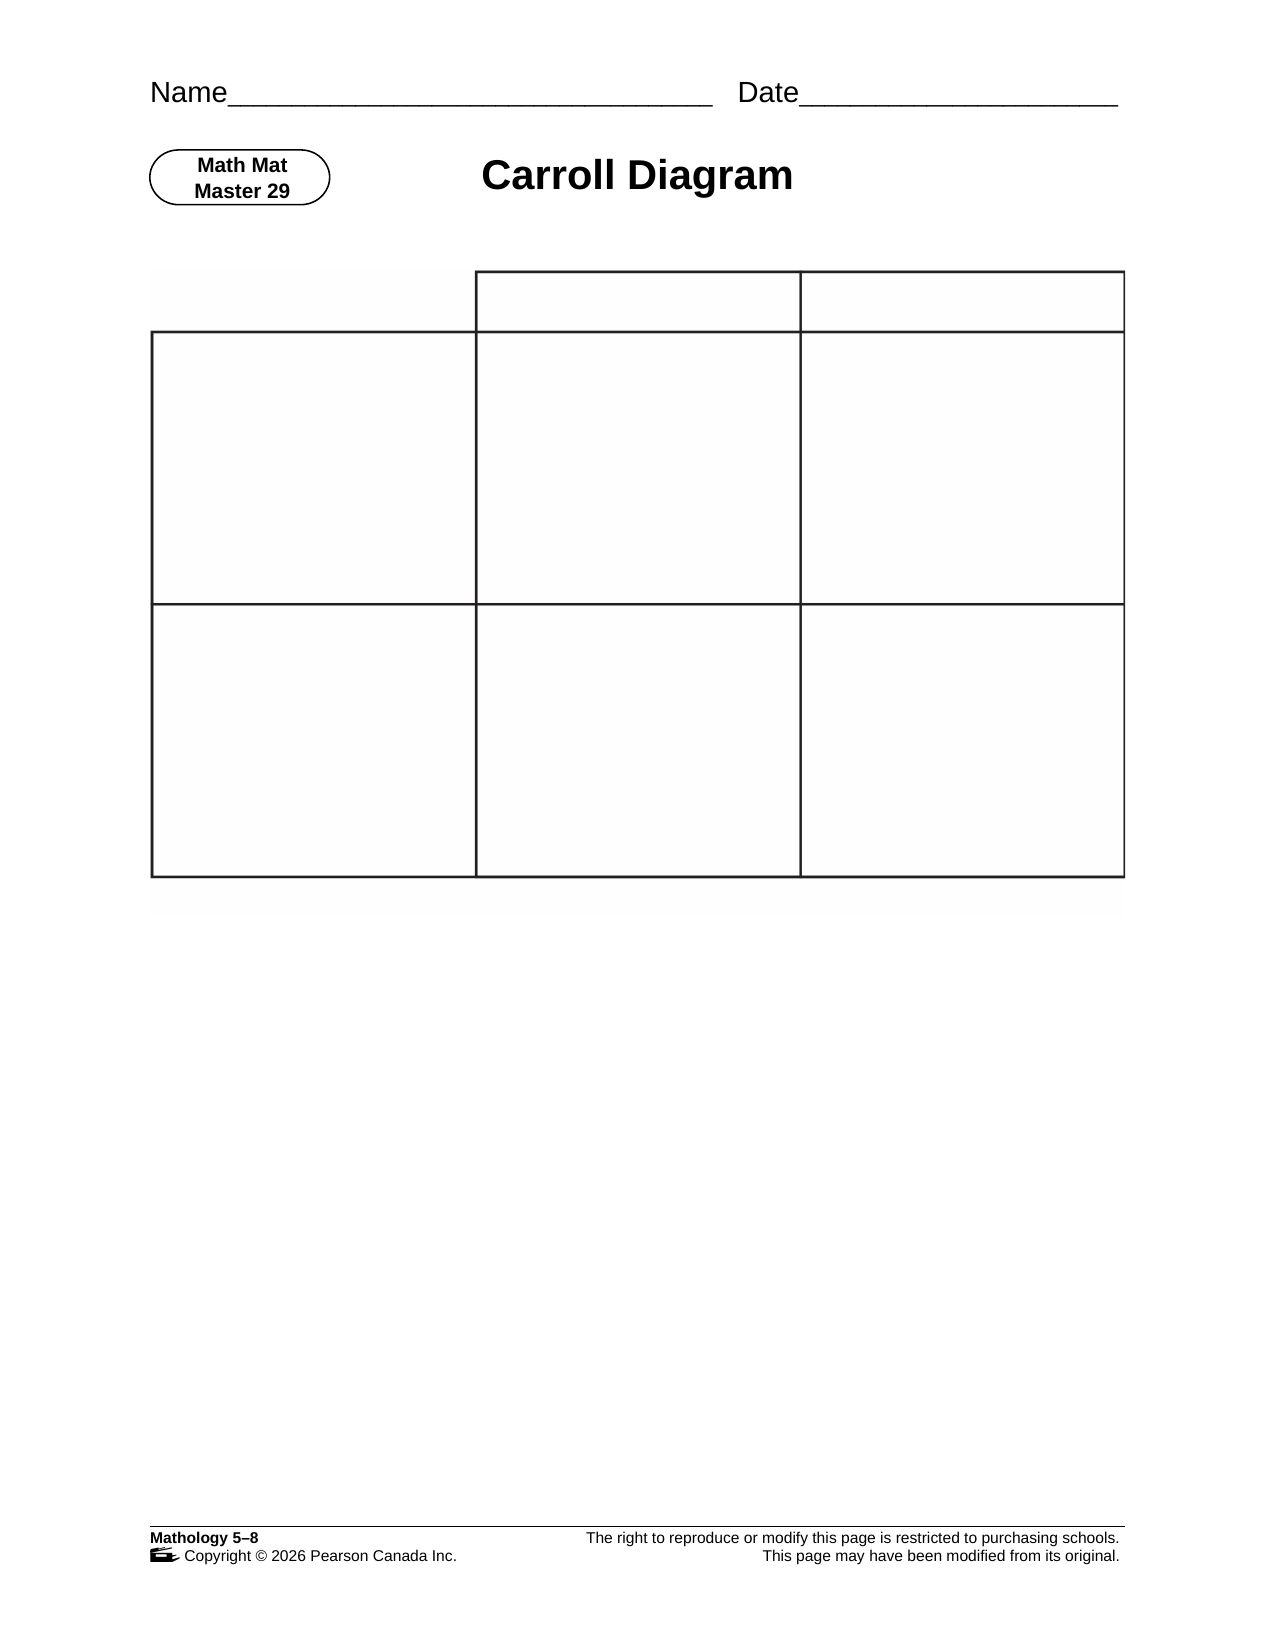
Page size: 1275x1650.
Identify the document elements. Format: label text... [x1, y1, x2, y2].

picture [150, 269, 1125, 917]
text Carroll Diagram [312, 150, 1125, 198]
picture [150, 1547, 180, 1562]
